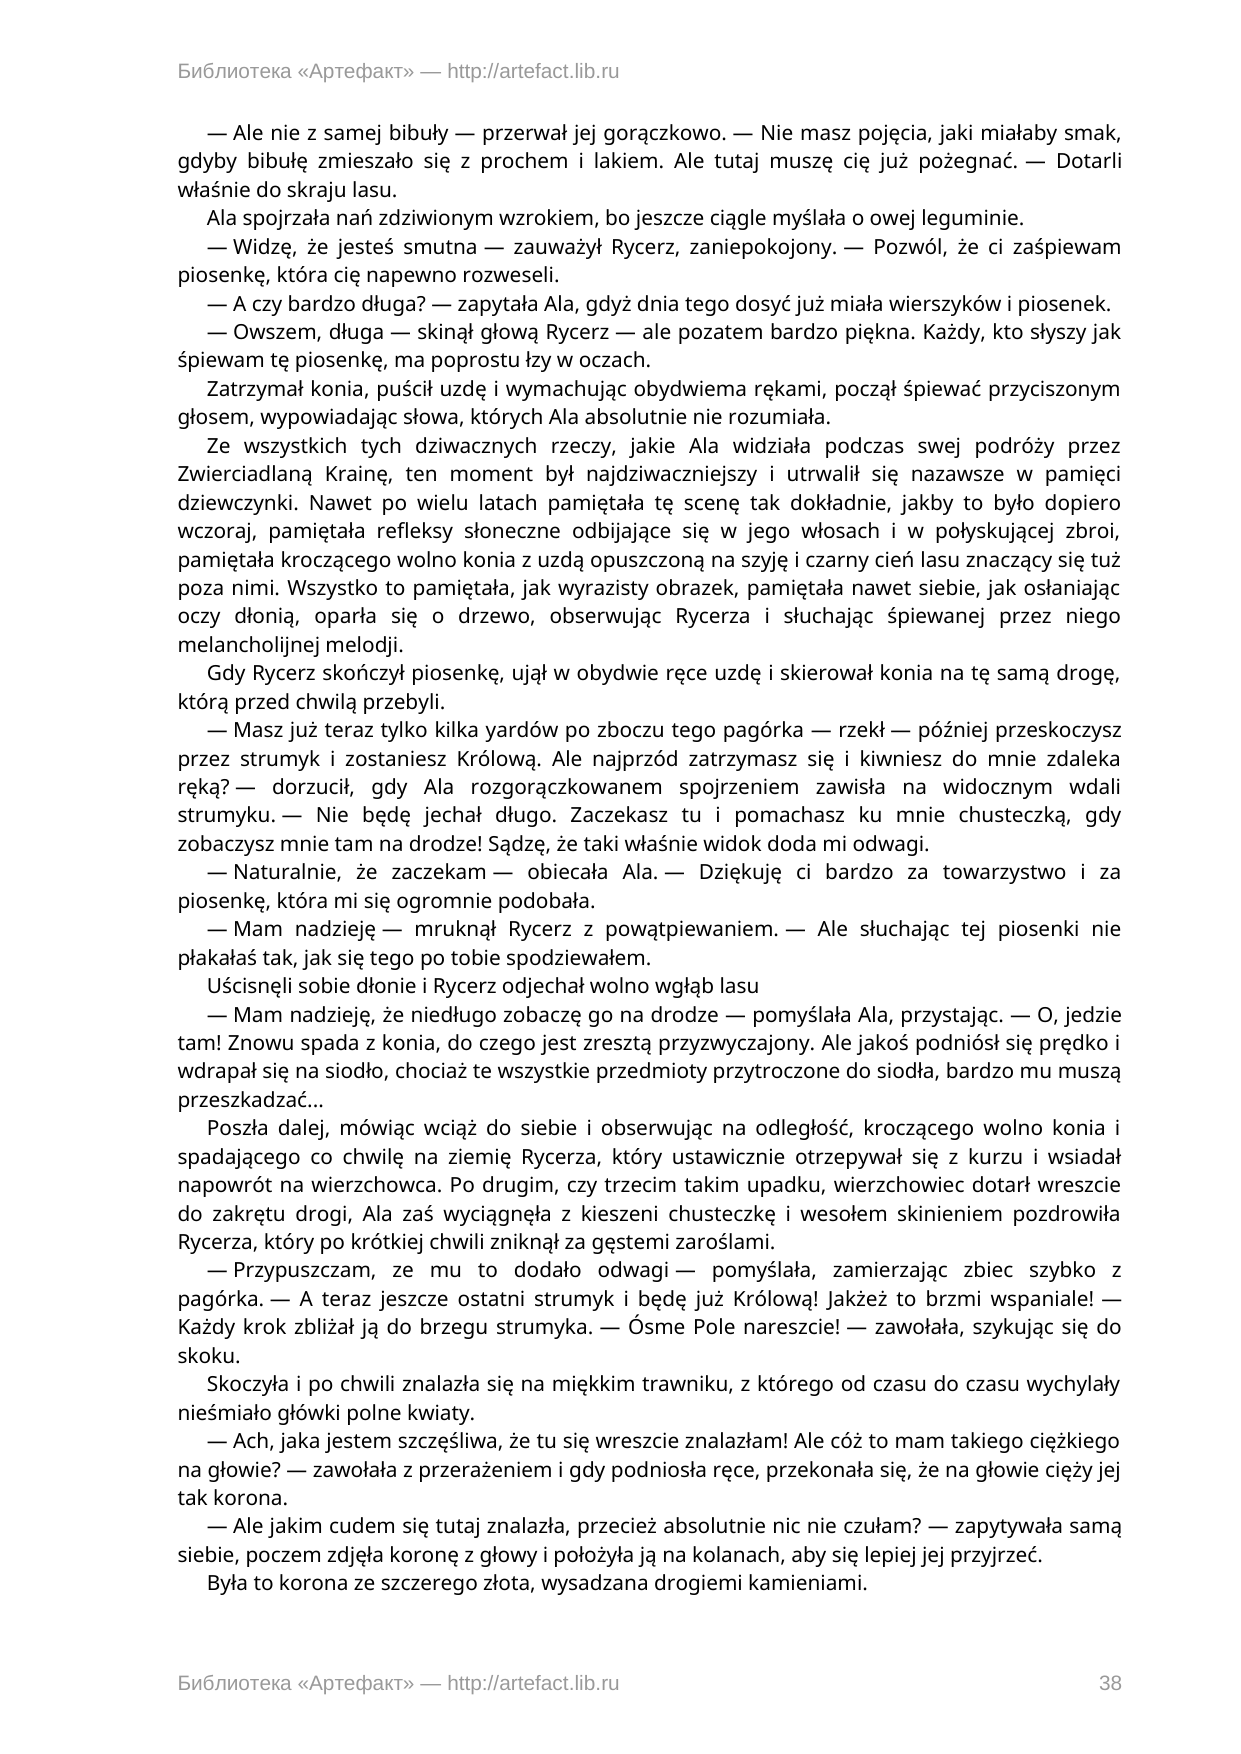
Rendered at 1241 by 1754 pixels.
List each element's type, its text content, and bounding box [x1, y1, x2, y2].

text Ze wszystkich tych dziwacznych rzeczy, jakie Ala widziała podczas swej podróży przez Zwierciadlaną Krainę, ten moment był najdziwaczniejszy i utrwalił się nazawsze w pamięci dziewczynki. Nawet po wielu latach pamiętała tę scenę tak dokładnie, jakby to było dopiero wczoraj, pamiętała refleksy słoneczne odbijające się w jego włosach i w połyskującej zbroi, pamiętała kroczącego wolno konia z uzdą opuszczoną na szyję i czarny cień lasu znaczący się tuż poza nimi. Wszystko to pamiętała, jak wyrazisty obrazek, pamiętała nawet siebie, jak osłaniając oczy dłonią, oparła się o drzewo, obserwując Rycerza i słuchając śpiewanej przez niego melancholijnej melodji. [177, 431, 1122, 658]
text — Naturalnie, że zaczekam — obiecała Ala. — Dziękuję ci bardzo za towarzystwo i za piosenkę, która mi się ogromnie podobała. [177, 857, 1122, 914]
text Ala spojrzała nań zdziwionym wzrokiem, bo jeszcze ciągle myślała o owej leguminie. [177, 203, 1122, 232]
text — A czy bardzo długa? — zapytała Ala, gdyż dnia tego dosyć już miała wierszyków i piosenek. [177, 289, 1122, 317]
text Poszła dalej, mówiąc wciąż do siebie i obserwując na odległość, kroczącego wolno konia i spadającego co chwilę na ziemię Rycerza, który ustawicznie otrzepywał się z kurzu i wsiadał napowrót na wierzchowca. Po drugim, czy trzecim takim upadku, wierzchowiec dotarł wreszcie do zakrętu drogi, Ala zaś wyciągnęła z kieszeni chusteczkę i wesołem skinieniem pozdrowiła Rycerza, który po krótkiej chwili zniknął za gęstemi zaroślami. [177, 1113, 1122, 1256]
text — Mam nadzieję — mruknął Rycerz z powątpiewaniem. — Ale słuchając tej piosenki nie płakałaś tak, jak się tego po tobie spodziewałem. [177, 914, 1122, 971]
text Uścisnęli sobie dłonie i Rycerz odjechał wolno wgłąb lasu [177, 971, 1122, 1000]
text — Widzę, że jesteś smutna — zauważył Rycerz, zaniepokojony. — Pozwól, że ci zaśpiewam piosenkę, która cię napewno rozweseli. [177, 232, 1122, 289]
text Gdy Rycerz skończył piosenkę, ujął w obydwie ręce uzdę i skierował konia na tę samą drogę, którą przed chwilą przebyli. [177, 658, 1122, 715]
text Skoczyła i po chwili znalazła się na miękkim trawniku, z którego od czasu do czasu wychylały nieśmiało główki polne kwiaty. [177, 1369, 1122, 1426]
text — Ach, jaka jestem szczęśliwa, że tu się wreszcie znalazłam! Ale cóż to mam takiego ciężkiego na głowie? — zawołała z przerażeniem i gdy podniosła ręce, przekonała się, że na głowie cięży jej tak korona. [177, 1426, 1122, 1512]
text — Przypuszczam, ze mu to dodało odwagi — pomyślała, zamierzając zbiec szybko z pagórka. — A teraz jeszcze ostatni strumyk i będę już Królową! Jakżeż to brzmi wspaniale! — Każdy krok zbliżał ją do brzegu strumyka. — Ósme Pole nareszcie! — zawołała, szykując się do skoku. [177, 1256, 1122, 1369]
text — Ale jakim cudem się tutaj znalazła, przecież absolutnie nic nie czułam? — zapytywała samą siebie, poczem zdjęła koronę z głowy i położyła ją na kolanach, aby się lepiej jej przyjrzeć. [177, 1512, 1122, 1568]
text Była to korona ze szczerego złota, wysadzana drogiemi kamieniami. [177, 1568, 1122, 1597]
text — Masz już teraz tylko kilka yardów po zboczu tego pagórka — rzekł — później przeskoczysz przez strumyk i zostaniesz Królową. Ale najprzód zatrzymasz się i kiwniesz do mnie zdaleka ręką? — dorzucił, gdy Ala rozgorączkowanem spojrzeniem zawisła na widocznym wdali strumyku. — Nie będę jechał długo. Zaczekasz tu i pomachasz ku mnie chusteczką, gdy zobaczysz mnie tam na drodze! Sądzę, że taki właśnie widok doda mi odwagi. [177, 715, 1122, 857]
text — Owszem, długa — skinął głową Rycerz — ale pozatem bardzo piękna. Każdy, kto słyszy jak śpiewam tę piosenkę, ma poprostu łzy w oczach. [177, 317, 1122, 374]
text — Ale nie z samej bibuły — przerwał jej gorączkowo. — Nie masz pojęcia, jaki miałaby smak, gdyby bibułę zmieszało się z prochem i lakiem. Ale tutaj muszę cię już pożegnać. — Dotarli właśnie do skraju lasu. [177, 118, 1122, 203]
text — Mam nadzieję, że niedługo zobaczę go na drodze — pomyślała Ala, przystając. — O, jedzie tam! Znowu spada z konia, do czego jest zresztą przyzwyczajony. Ale jakoś podniósł się prędko i wdrapał się na siodło, chociaż te wszystkie przedmioty przytroczone do siodła, bardzo mu muszą przeszkadzać... [177, 1000, 1122, 1113]
text Zatrzymał konia, puścił uzdę i wymachując obydwiema rękami, począł śpiewać przyciszonym głosem, wypowiadając słowa, których Ala absolutnie nie rozumiała. [177, 374, 1122, 431]
